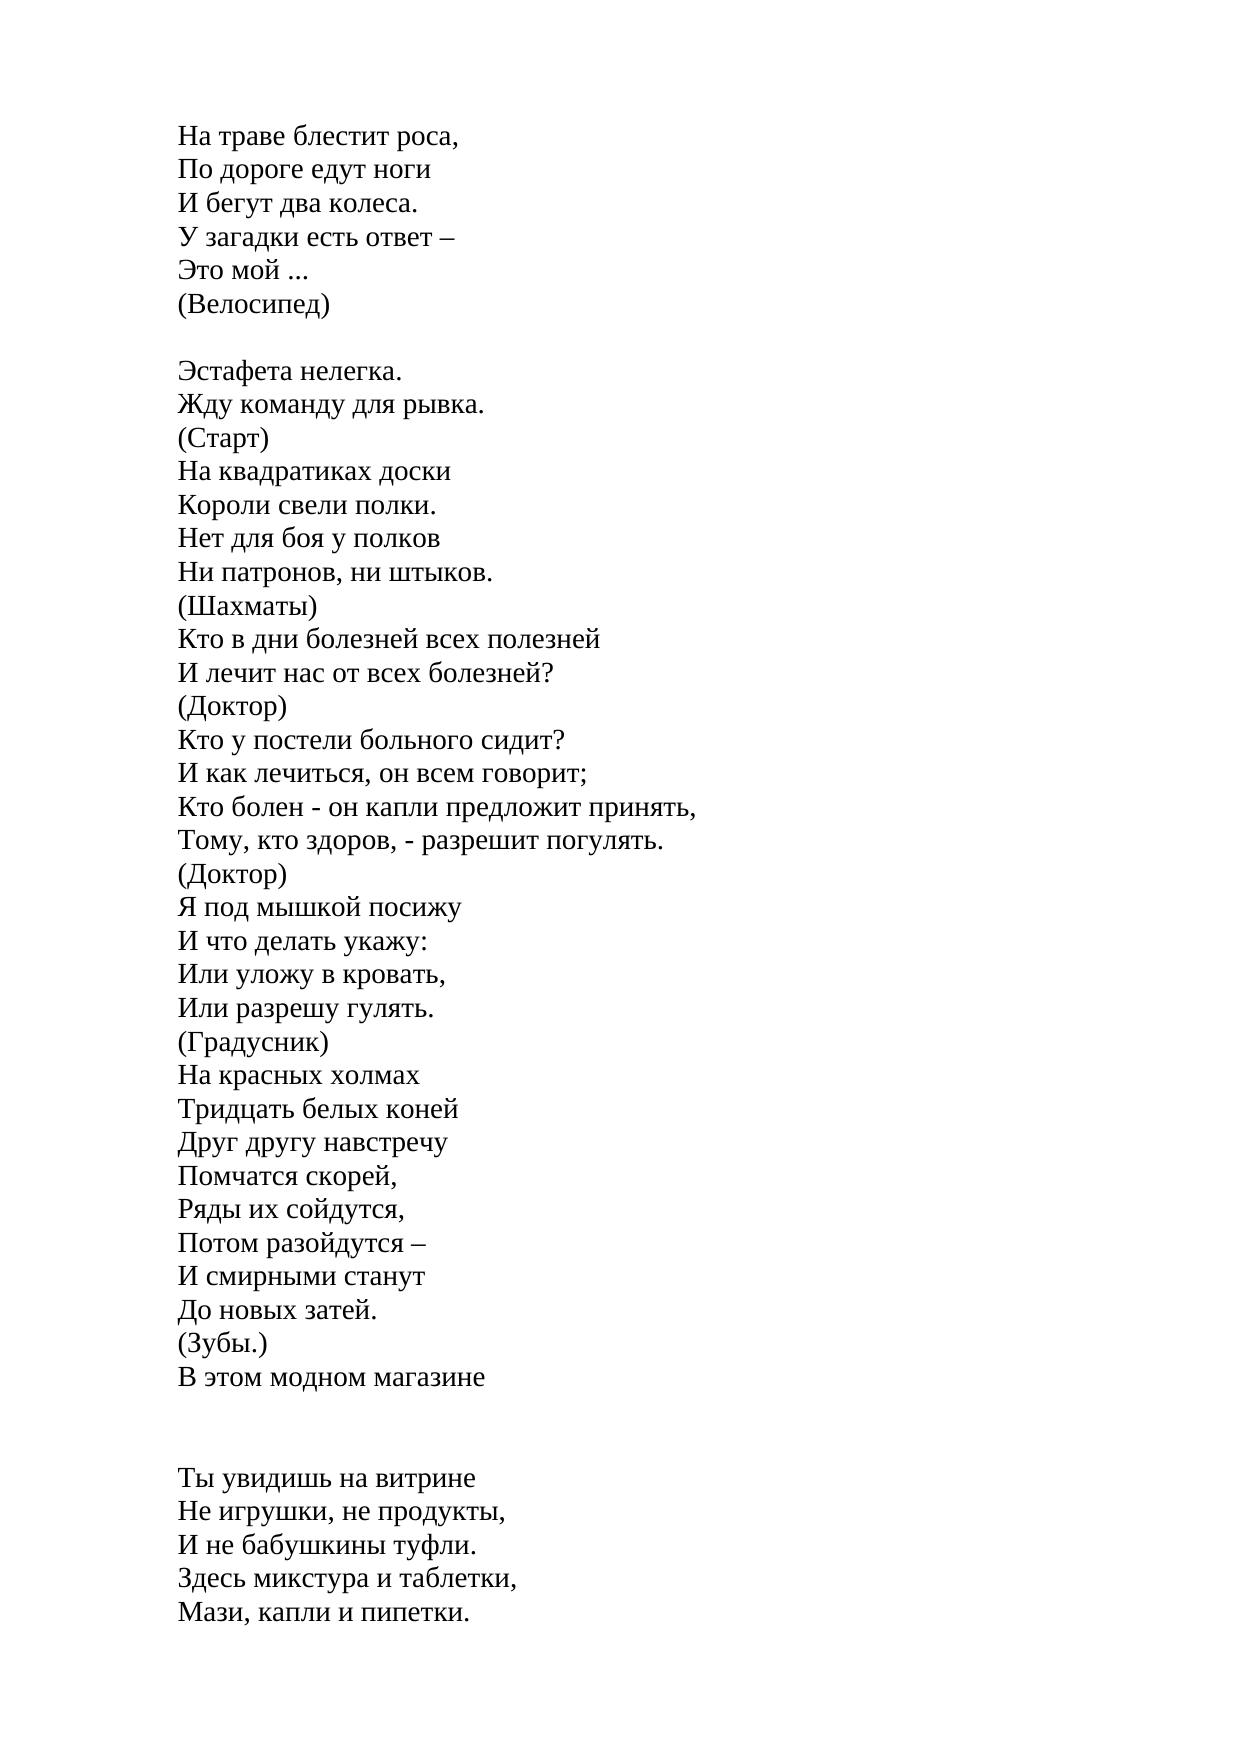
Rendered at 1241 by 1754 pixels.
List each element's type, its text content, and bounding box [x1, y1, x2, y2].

text (Градусник) [177, 1024, 1152, 1057]
text На красных холмах [177, 1057, 1152, 1091]
text Эстафета нелегка. [177, 319, 1152, 386]
text И что делать укажу: [177, 923, 1152, 957]
text Тридцать белых коней [177, 1091, 1152, 1124]
text Или разрешу гулять. [177, 990, 1152, 1024]
text (Старт) На квадратиках доски [177, 420, 1152, 487]
text (Шахматы) Кто в дни болезней всех полезней [177, 588, 1152, 655]
text Не игрушки, не продукты, [177, 1493, 1152, 1527]
text Нет для боя у полков [177, 521, 1152, 554]
text Короли свели полки. [177, 487, 1152, 521]
text И смирными станут [177, 1258, 1152, 1292]
text (Зубы.) [177, 1326, 1152, 1359]
text И бегут два колеса. [177, 185, 1152, 219]
text Здесь микстура и таблетки, [177, 1560, 1152, 1594]
text Это мой ... [177, 252, 1152, 286]
text Жду команду для рывка. [177, 386, 1152, 420]
text И как лечиться, он всем говорит; [177, 755, 1152, 789]
text Я под мышкой посижу [177, 889, 1152, 923]
text На траве блестит роса, [177, 118, 1152, 152]
text Мази, капли и пипетки. [177, 1594, 1152, 1627]
text Ты увидишь на витрине [177, 1393, 1152, 1493]
text По дороге едут ноги [177, 152, 1152, 185]
text Ни патронов, ни штыков. [177, 554, 1152, 588]
text Или уложу в кровать, [177, 957, 1152, 990]
text В этом модном магазине [177, 1359, 1152, 1393]
text Тому, кто здоров, - разрешит погулять. [177, 822, 1152, 856]
text (Велосипед) [177, 286, 1152, 319]
text Потом разойдутся – [177, 1225, 1152, 1258]
text Помчатся скорей, [177, 1158, 1152, 1191]
text Ряды их сойдутся, [177, 1191, 1152, 1225]
text И не бабушкины туфли. [177, 1527, 1152, 1560]
text У загадки есть ответ – [177, 219, 1152, 252]
text До новых затей. [177, 1292, 1152, 1326]
text (Доктор) Кто у постели больного сидит? [177, 688, 1152, 755]
text Друг другу навстречу [177, 1124, 1152, 1158]
text И лечит нас от всех болезней? [177, 655, 1152, 688]
text Кто болен - он капли предложит принять, [177, 789, 1152, 822]
text (Доктор) [177, 856, 1152, 889]
